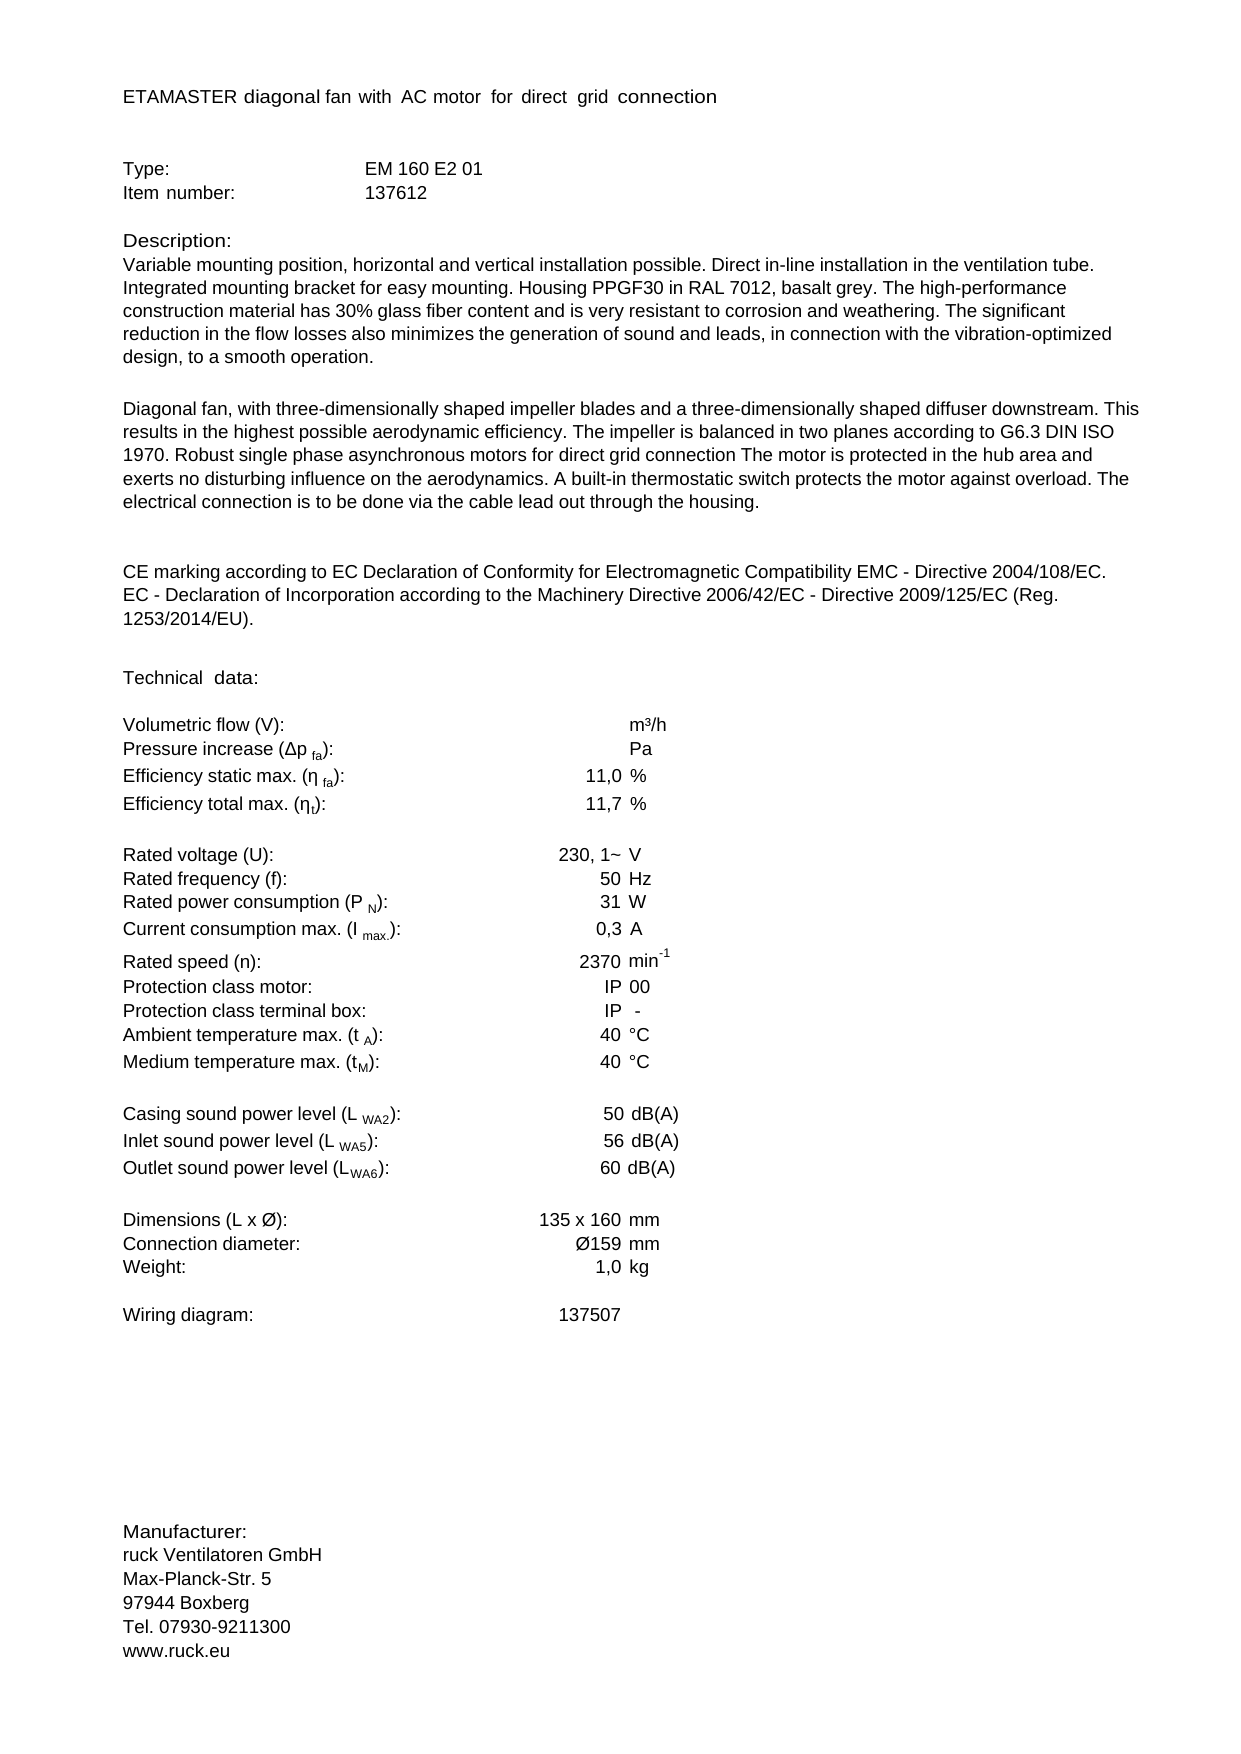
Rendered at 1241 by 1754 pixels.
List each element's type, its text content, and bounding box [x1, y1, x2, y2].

text Variable mounting position, horizontal and vertical installation possible. Direct in-line installation in the ventilation tube. Integrated mounting bracket for easy mounting. Housing PPGF30 in RAL 7012, basalt grey. The high-performance construction material has 30% glass fiber content and is very resistant to corrosion and weathering. The significant reduction in the flow losses also minimizes the generation of sound and leads, in connection with the vibration-optimized design, to a smooth operation. [123, 253, 1123, 368]
text Type: EM 160 E2 01 [123, 158, 1151, 180]
text Rated voltage (U): 230, 1~ V Rated frequency (f): 50 Hz Rated power consumption (P N): 31 W Current consumption max. (I max.): 0,3 A Rated speed (n): 2370 min-1 [123, 844, 678, 973]
text Manufacturer: [123, 1521, 1151, 1543]
text Wiring diagram: 137507 [123, 1304, 1151, 1326]
text Protection class motor: IP 00 [123, 975, 1151, 997]
text Dimensions (L x Ø): 135 x 160 mm Connection diameter: Ø159 mm Weight: 1,0 kg [123, 1208, 667, 1278]
text 97944 Boxberg [123, 1592, 1151, 1614]
text Volumetric flow (V): m³/h Pressure increase (Δp fa): Pa Efficiency static max. (η fa): 11,0 % Efficiency total max. (ηt): 11,7 % [123, 714, 674, 817]
text Casing sound power level (L WA2): 50 dB(A) Inlet sound power level (L WA5): 56 dB(A) Outlet sound power level (LWA6): 60 dB(A) [123, 1102, 684, 1182]
text Item number: 137612 [123, 182, 1151, 204]
text Description: [123, 230, 1151, 252]
text Tel. 07930-9211300 www.ruck.eu [123, 1616, 296, 1662]
text Protection class terminal box: IP - Ambient temperature max. (t A): 40 °C Medium temperature max. (tM): 40 °C [123, 999, 657, 1076]
text 1253/2014/EU). [123, 607, 1151, 628]
text Diagonal fan, with three-dimensionally shaped impeller blades and a three-dimensionally shaped diffuser downstream. This results in the highest possible aerodynamic efficiency. The impeller is balanced in two planes according to G6.3 DIN ISO 1970. Robust single phase asynchronous motors for direct grid connection The motor is protected in the hub area and exerts no disturbing influence on the aerodynamics. A built-in thermostatic switch protects the motor against overload. The electrical connection is to be done via the cable lead out through the housing. [123, 398, 1142, 512]
text ruck Ventilatoren GmbH Max-Planck-Str. 5 [123, 1544, 329, 1590]
text Technical data: [123, 667, 1151, 688]
text CE marking according to EC Declaration of Conformity for Electromagnetic Compatibility EMC - Directive 2004/108/EC. EC - Declaration of Incorporation according to the Machinery Directive 2006/42/EC - Directive 2009/125/EC (Reg. [123, 561, 1117, 606]
